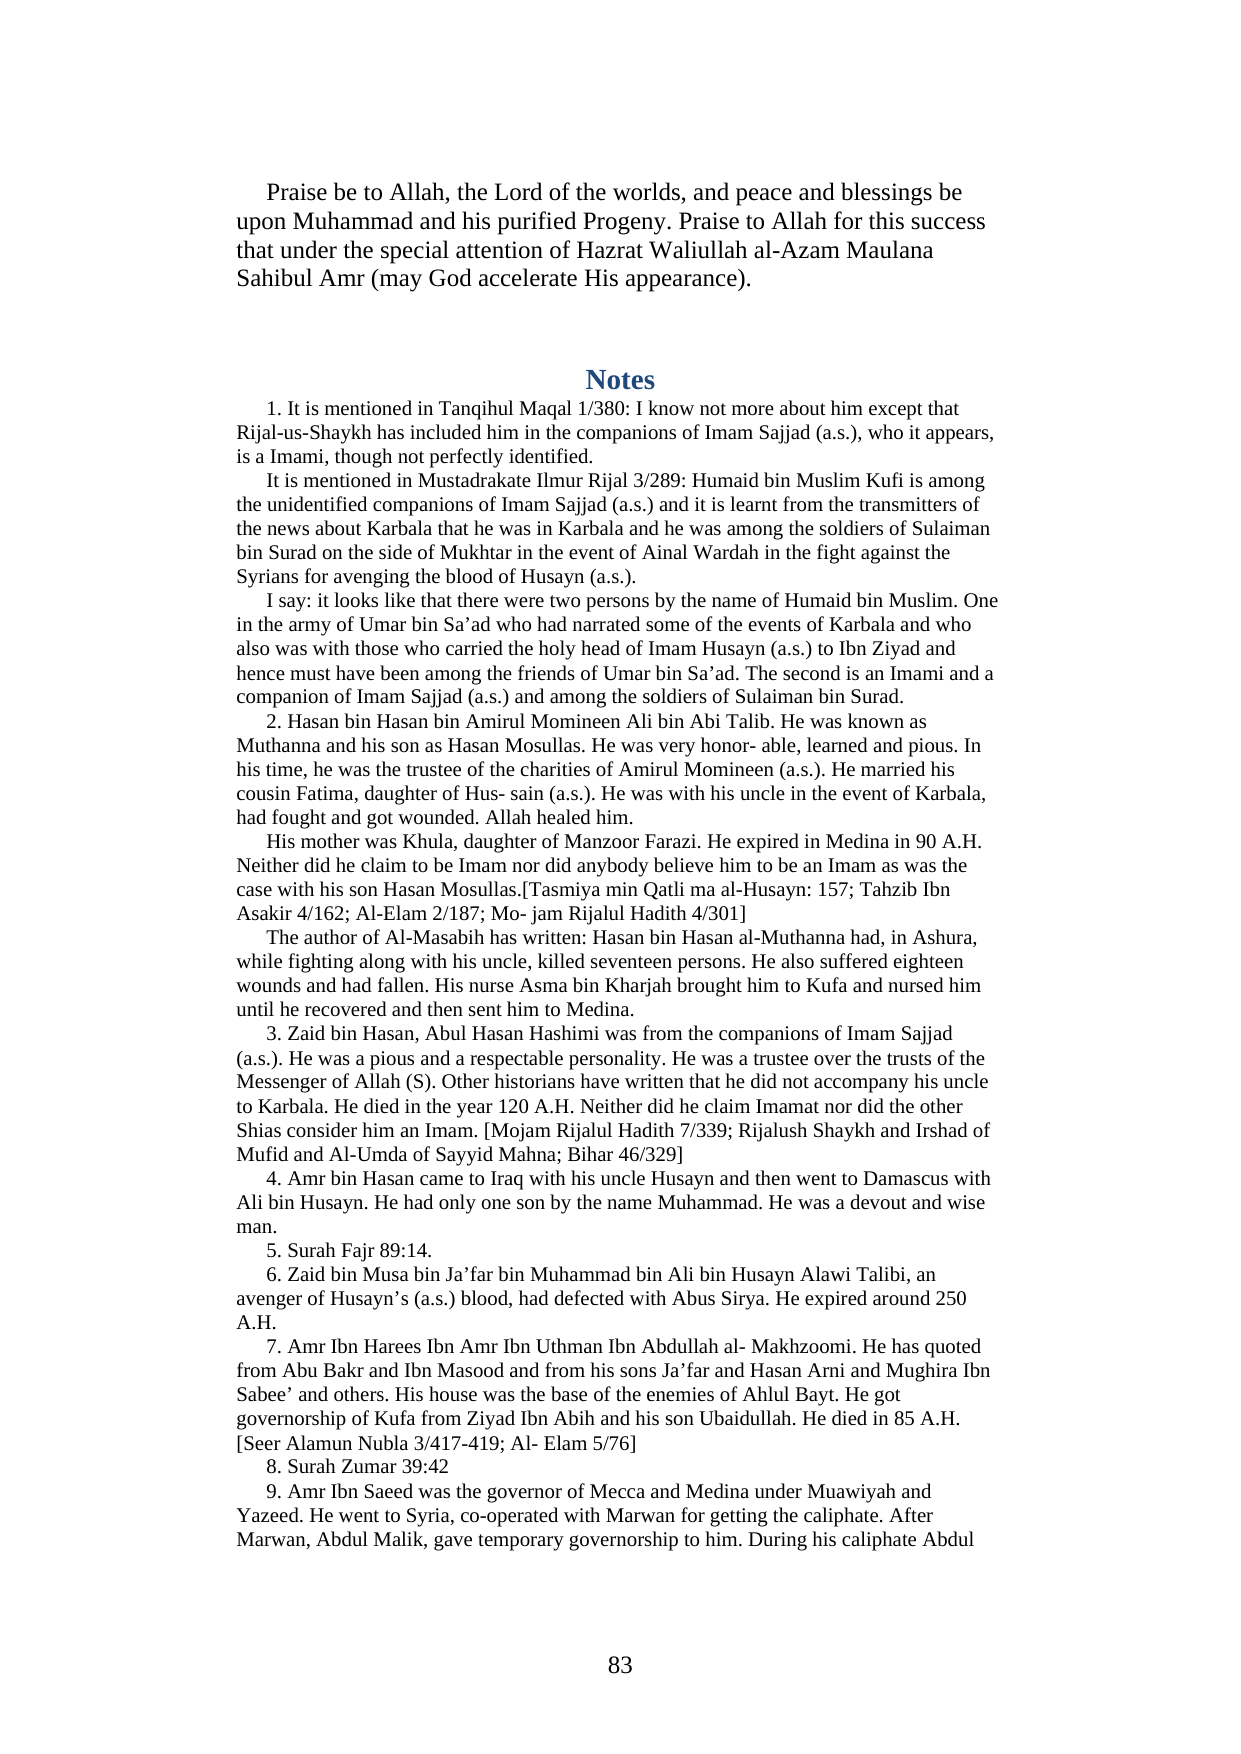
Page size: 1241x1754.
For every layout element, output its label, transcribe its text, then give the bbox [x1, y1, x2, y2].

text 5. Surah Fajr 89:14. [236, 1238, 1004, 1262]
text Praise be to Allah, the Lord of the worlds, and peace and blessings be upon Muhammad and his purified Progeny. Praise to Allah for this success that under the special attention of Hazrat Waliullah al-Azam Maulana Sahibul Amr (may God accelerate His appearance). [236, 177, 1004, 292]
text 6. Zaid bin Musa bin Ja’far bin Muhammad bin Ali bin Husayn Alawi Talibi, an avenger of Husayn’s (a.s.) blood, had defected with Abus Sirya. He expired around 250 A.H. [236, 1262, 1004, 1334]
text His mother was Khula, daughter of Manzoor Farazi. He expired in Medina in 90 A.H. Neither did he claim to be Imam nor did anybody believe him to be an Imam as was the case with his son Hasan Mosullas.[Tasmiya min Qatli ma al-Husayn: 157; Tahzib Ibn Asakir 4/162; Al-Elam 2/187; Mo- jam Rijalul Hadith 4/301] [236, 829, 1004, 925]
text The author of Al-Masabih has written: Hasan bin Hasan al-Muthanna had, in Ashura, while fighting along with his uncle, killed seventeen persons. He also suffered eighteen wounds and had fallen. His nurse Asma bin Kharjah brought him to Kufa and nursed him until he recovered and then sent him to Medina. [236, 925, 1004, 1021]
text 1. It is mentioned in Tanqihul Maqal 1/380: I know not more about him except that Rijal-us-Shaykh has included him in the companions of Imam Sajjad (a.s.), who it appears, is a Imami, though not perfectly identified. [236, 396, 1004, 468]
text I say: it looks like that there were two persons by the name of Humaid bin Muslim. One in the army of Umar bin Sa’ad who had narrated some of the events of Karbala and who also was with those who carried the holy head of Imam Husayn (a.s.) to Ibn Ziyad and hence must have been among the friends of Umar bin Sa’ad. The second is an Imami and a companion of Imam Sajjad (a.s.) and among the soldiers of Sulaiman bin Surad. [236, 588, 1004, 708]
text 2. Hasan bin Hasan bin Amirul Momineen Ali bin Abi Talib. He was known as Muthanna and his son as Hasan Mosullas. He was very honor- able, learned and pious. In his time, he was the trustee of the charities of Amirul Momineen (a.s.). He married his cousin Fatima, daughter of Hus- sain (a.s.). He was with his uncle in the event of Karbala, had fought and got wounded. Allah healed him. [236, 708, 1004, 829]
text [236, 1478, 1004, 1551]
text 3. Zaid bin Hasan, Abul Hasan Hashimi was from the companions of Imam Sajjad (a.s.). He was a pious and a respectable personality. He was a trustee over the trusts of the Messenger of Allah (S). Other historians have written that he did not accompany his uncle to Karbala. He died in the year 120 A.H. Neither did he claim Imamat nor did the other Shias consider him an Imam. [Mojam Rijalul Hadith 7/339; Rijalush Shaykh and Irshad of Mufid and Al-Umda of Sayyid Mahna; Bihar 46/329] [236, 1021, 1004, 1166]
subtitle Notes [236, 362, 1004, 396]
text 8. Surah Zumar 39:42 [236, 1454, 1004, 1478]
text 4. Amr bin Hasan came to Iraq with his uncle Husayn and then went to Damascus with Ali bin Husayn. He had only one son by the name Muhammad. He was a devout and wise man. [236, 1166, 1004, 1238]
text 7. Amr Ibn Harees Ibn Amr Ibn Uthman Ibn Abdullah al- Makhzoomi. He has quoted from Abu Bakr and Ibn Masood and from his sons Ja’far and Hasan Arni and Mughira Ibn Sabee’ and others. His house was the base of the enemies of Ahlul Bayt. He got governorship of Kufa from Ziyad Ibn Abih and his son Ubaidullah. He died in 85 A.H. [Seer Alamun Nubla 3/417-419; Al- Elam 5/76] [236, 1334, 1004, 1454]
text It is mentioned in Mustadrakate Ilmur Rijal 3/289: Humaid bin Muslim Kufi is among the unidentified companions of Imam Sajjad (a.s.) and it is learnt from the transmitters of the news about Karbala that he was in Karbala and he was among the soldiers of Sulaiman bin Surad on the side of Mukhtar in the event of Ainal Wardah in the fight against the Syrians for avenging the blood of Husayn (a.s.). [236, 468, 1004, 588]
